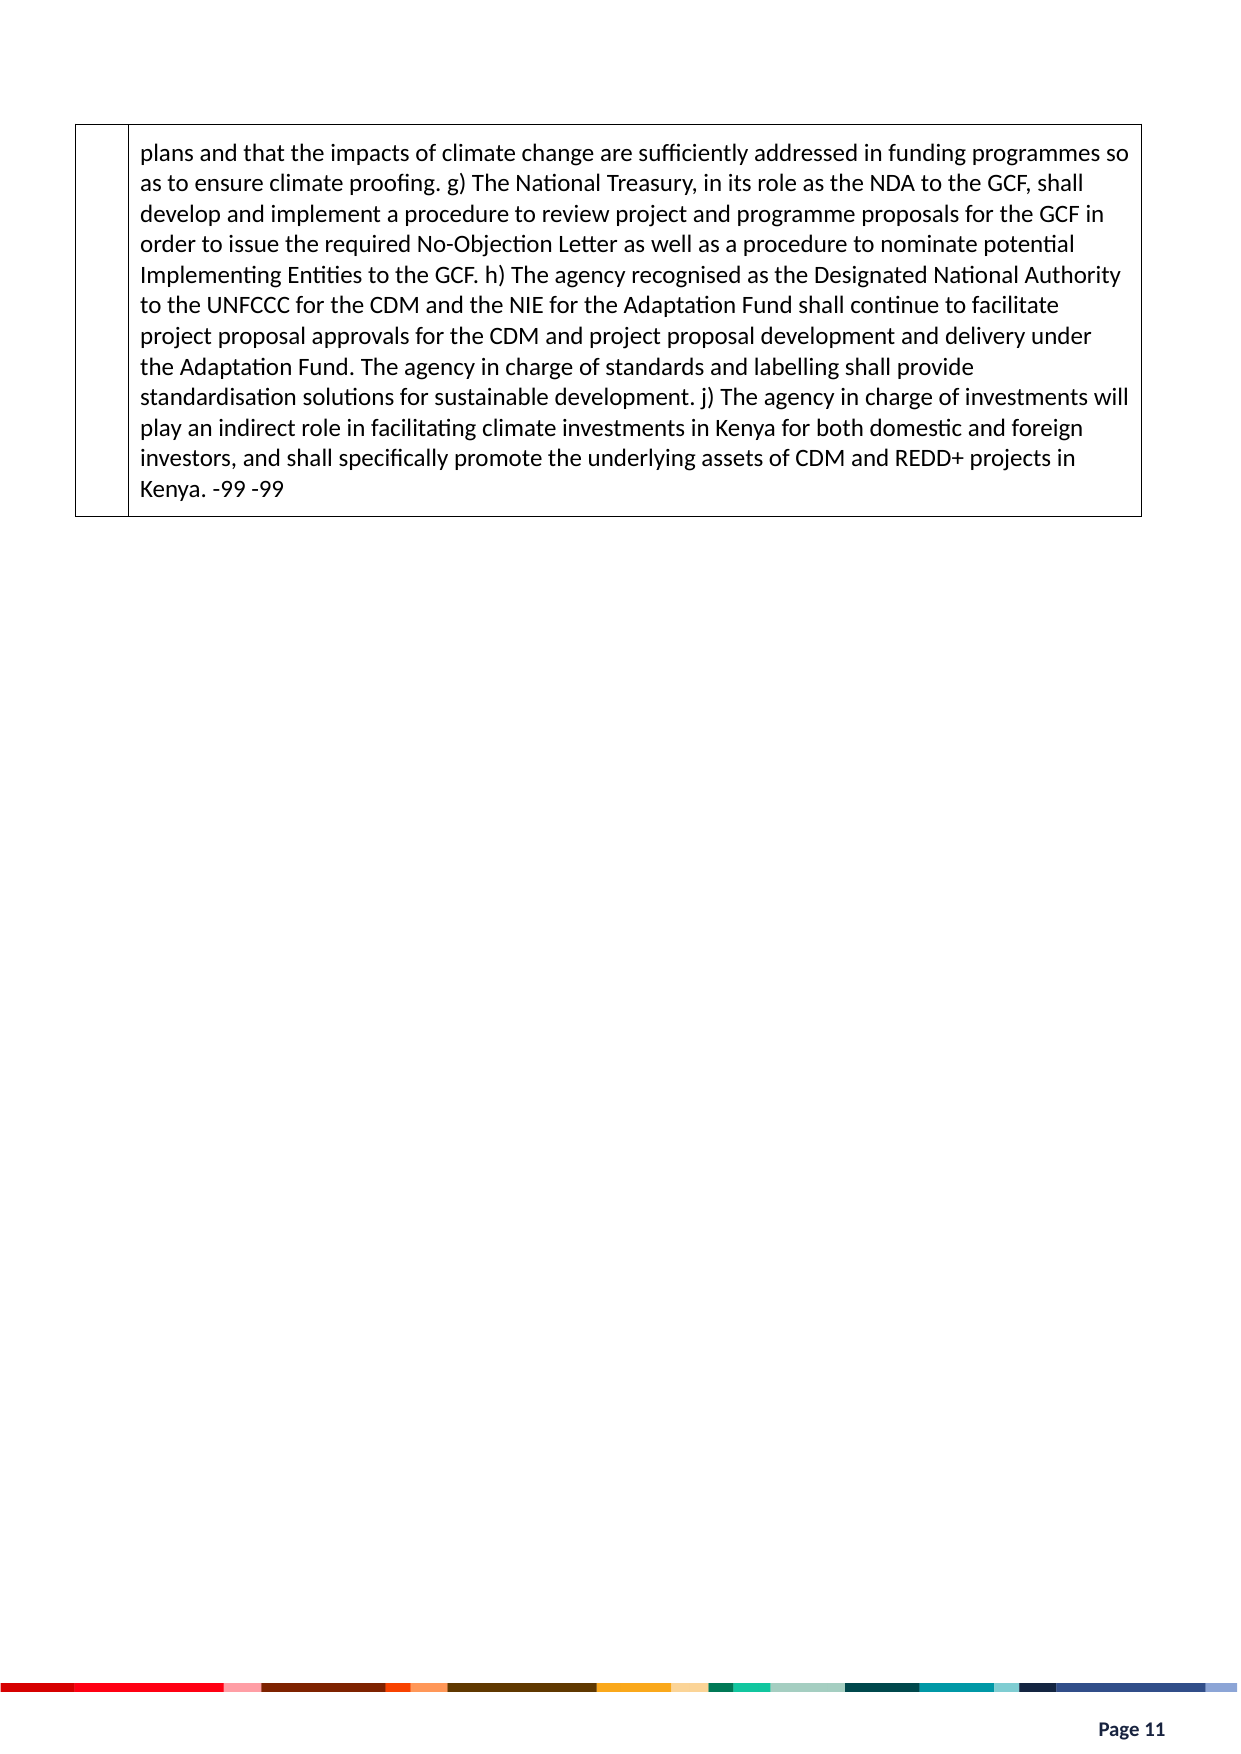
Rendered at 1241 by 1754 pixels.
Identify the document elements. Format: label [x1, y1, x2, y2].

picture [0, 1683, 1236, 1692]
table_cell [129, 125, 1141, 516]
table_cell [76, 125, 128, 516]
